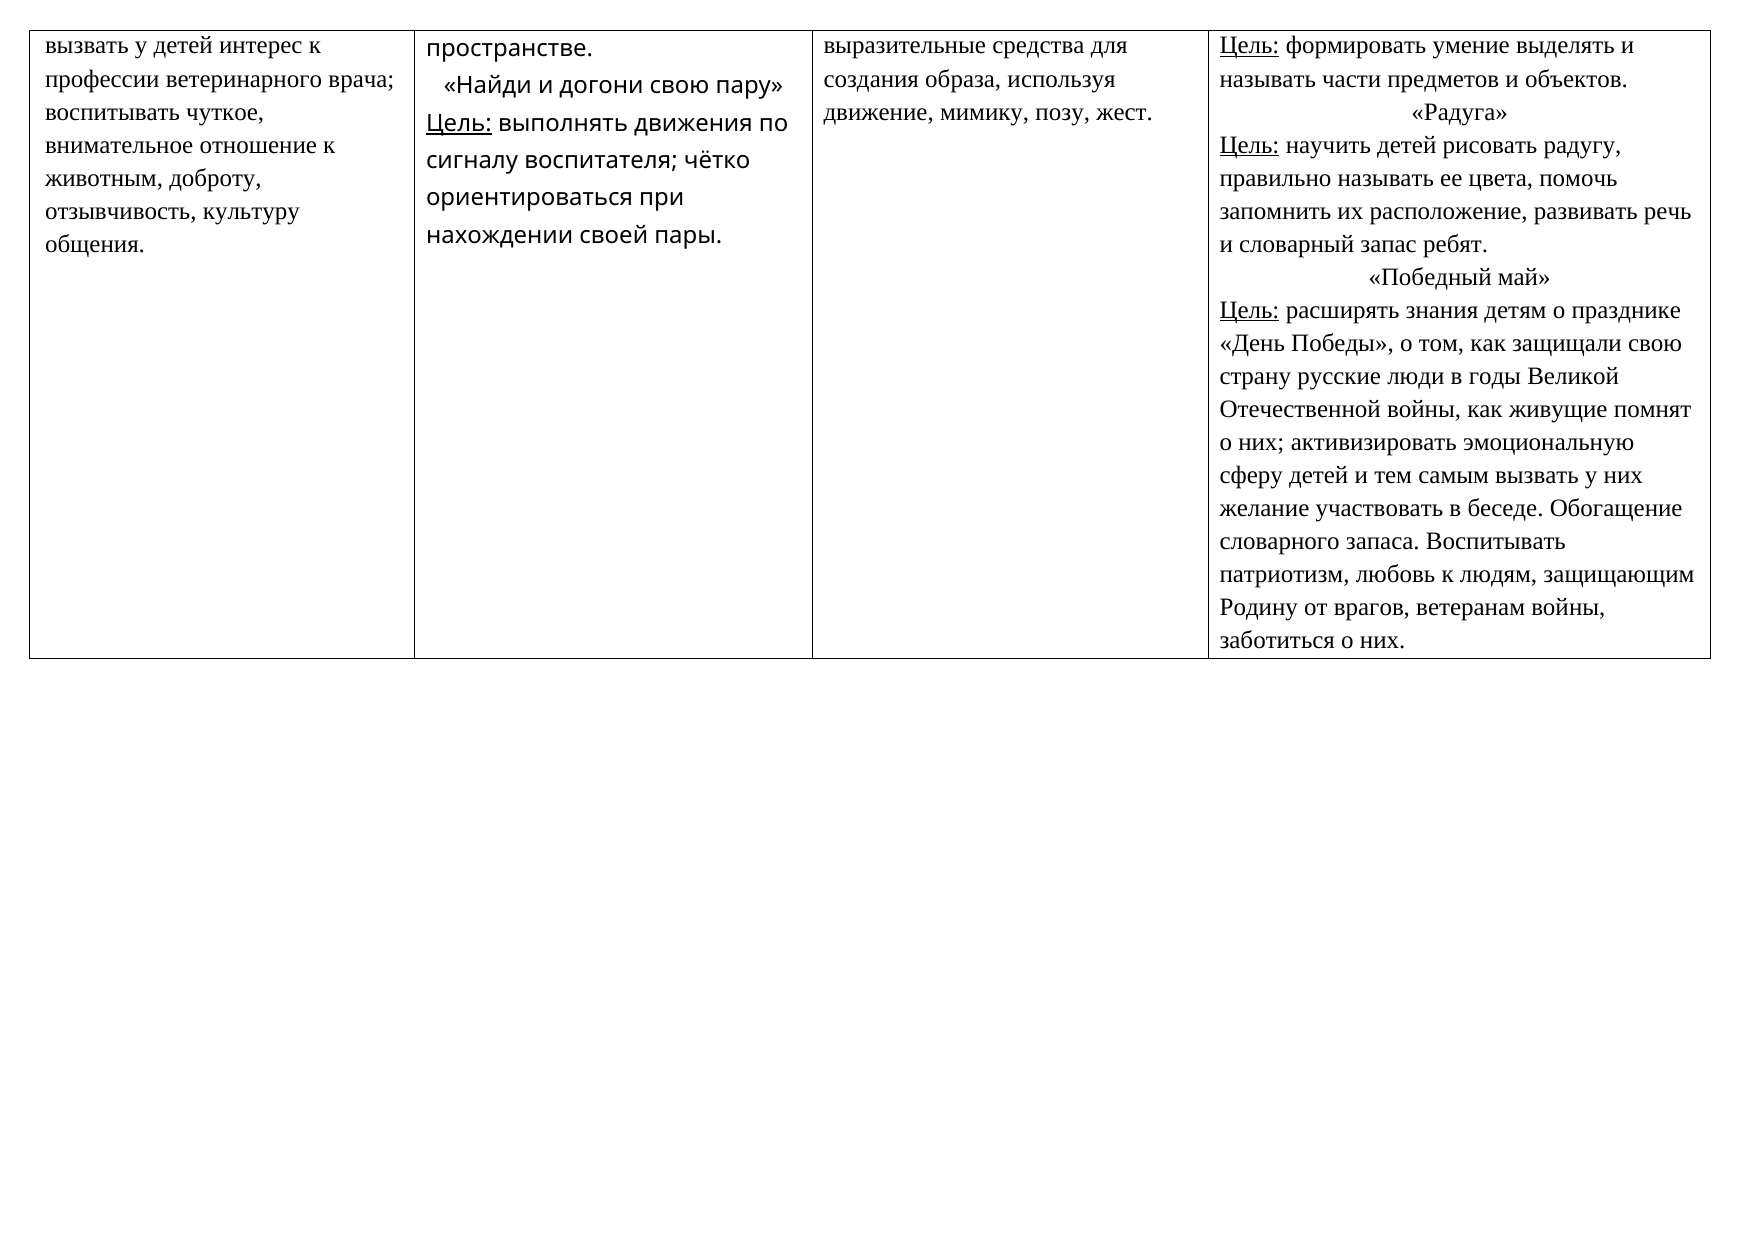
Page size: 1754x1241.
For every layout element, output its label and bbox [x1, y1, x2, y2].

table_cell [30, 31, 414, 658]
table_cell [415, 31, 812, 658]
table_cell [1209, 31, 1710, 658]
table_cell [813, 31, 1208, 658]
